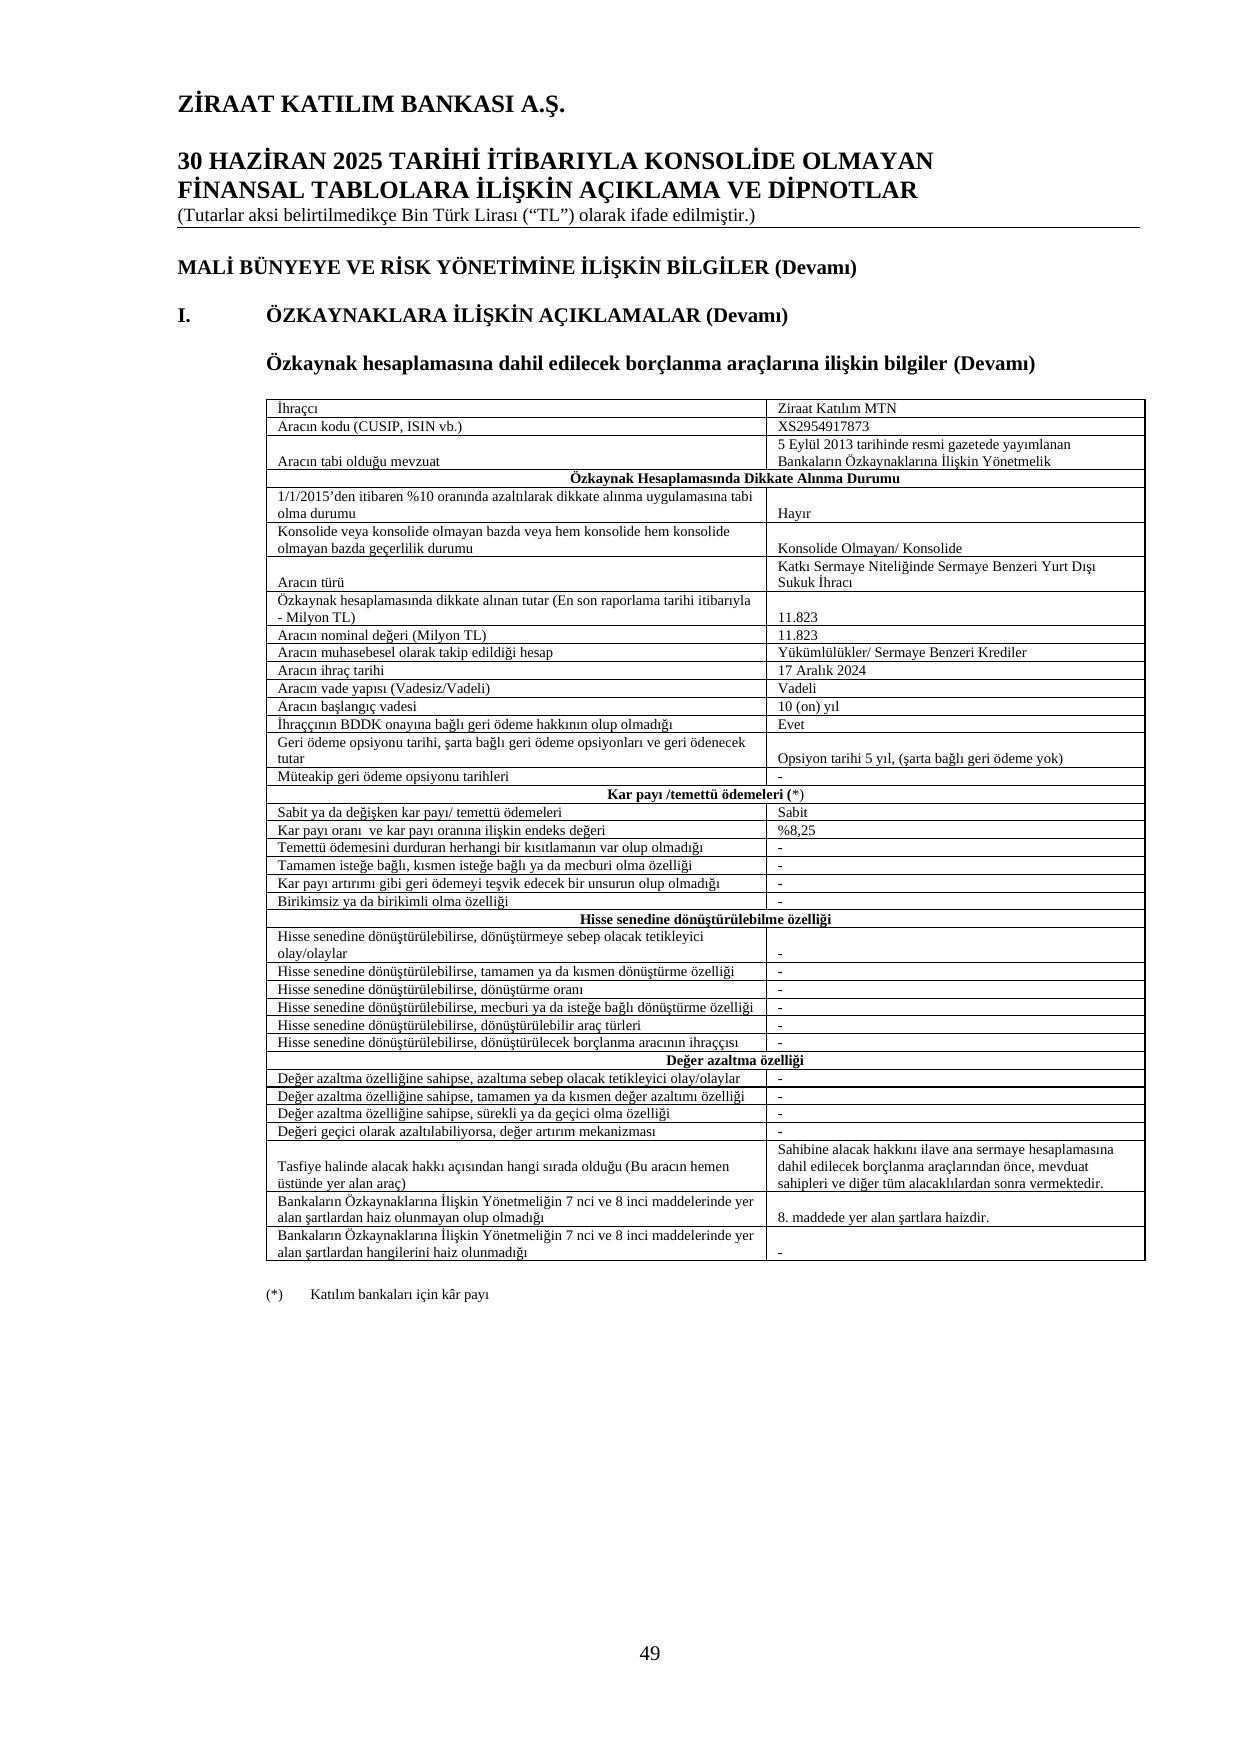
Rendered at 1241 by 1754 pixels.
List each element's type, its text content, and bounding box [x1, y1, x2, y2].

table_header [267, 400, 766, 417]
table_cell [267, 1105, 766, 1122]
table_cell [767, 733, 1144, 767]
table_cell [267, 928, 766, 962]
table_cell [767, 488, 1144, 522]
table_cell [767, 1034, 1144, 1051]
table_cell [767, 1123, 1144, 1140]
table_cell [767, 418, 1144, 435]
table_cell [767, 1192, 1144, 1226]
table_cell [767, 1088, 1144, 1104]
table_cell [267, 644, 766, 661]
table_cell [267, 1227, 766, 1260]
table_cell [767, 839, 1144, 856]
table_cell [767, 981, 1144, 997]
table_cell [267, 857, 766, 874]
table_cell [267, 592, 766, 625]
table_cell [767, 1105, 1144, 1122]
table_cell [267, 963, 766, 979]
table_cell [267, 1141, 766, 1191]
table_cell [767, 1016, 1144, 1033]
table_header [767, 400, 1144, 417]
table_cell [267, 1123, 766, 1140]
text MALİ BÜNYEYE VE RİSK YÖNETİMİNE İLİŞKİN BİLGİLER (Devamı) [177, 255, 1122, 279]
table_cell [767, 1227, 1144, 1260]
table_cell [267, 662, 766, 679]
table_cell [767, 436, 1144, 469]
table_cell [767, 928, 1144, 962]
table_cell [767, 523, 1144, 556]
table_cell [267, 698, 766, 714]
text (*) Katılım bankaları için kâr payı [266, 1286, 1122, 1302]
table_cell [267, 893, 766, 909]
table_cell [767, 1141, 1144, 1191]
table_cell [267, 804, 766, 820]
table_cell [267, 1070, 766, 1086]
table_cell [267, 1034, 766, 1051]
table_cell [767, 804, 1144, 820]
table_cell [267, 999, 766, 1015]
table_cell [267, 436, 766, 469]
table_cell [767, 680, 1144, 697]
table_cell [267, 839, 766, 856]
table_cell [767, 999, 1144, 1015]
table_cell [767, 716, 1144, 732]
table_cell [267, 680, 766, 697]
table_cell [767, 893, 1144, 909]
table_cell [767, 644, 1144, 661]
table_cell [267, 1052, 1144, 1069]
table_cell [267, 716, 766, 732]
text I. ÖZKAYNAKLARA İLİŞKİN AÇIKLAMALAR (Devamı) [177, 303, 1122, 327]
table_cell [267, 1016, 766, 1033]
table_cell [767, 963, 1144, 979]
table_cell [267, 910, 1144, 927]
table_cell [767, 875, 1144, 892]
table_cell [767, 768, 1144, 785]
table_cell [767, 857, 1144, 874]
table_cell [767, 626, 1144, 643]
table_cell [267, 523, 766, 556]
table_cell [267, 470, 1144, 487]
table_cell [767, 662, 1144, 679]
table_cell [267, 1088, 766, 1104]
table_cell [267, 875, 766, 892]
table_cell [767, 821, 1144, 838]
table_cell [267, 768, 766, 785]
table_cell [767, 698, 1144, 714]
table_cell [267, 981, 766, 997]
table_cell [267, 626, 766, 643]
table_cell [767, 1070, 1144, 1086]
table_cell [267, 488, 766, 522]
text Özkaynak hesaplamasına dahil edilecek borçlanma araçlarına ilişkin bilgiler (Devamı) [266, 351, 1122, 375]
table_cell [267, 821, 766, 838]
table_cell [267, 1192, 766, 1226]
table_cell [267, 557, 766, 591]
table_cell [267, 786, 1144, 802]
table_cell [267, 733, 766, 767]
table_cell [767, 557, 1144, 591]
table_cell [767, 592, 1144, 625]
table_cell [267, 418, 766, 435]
